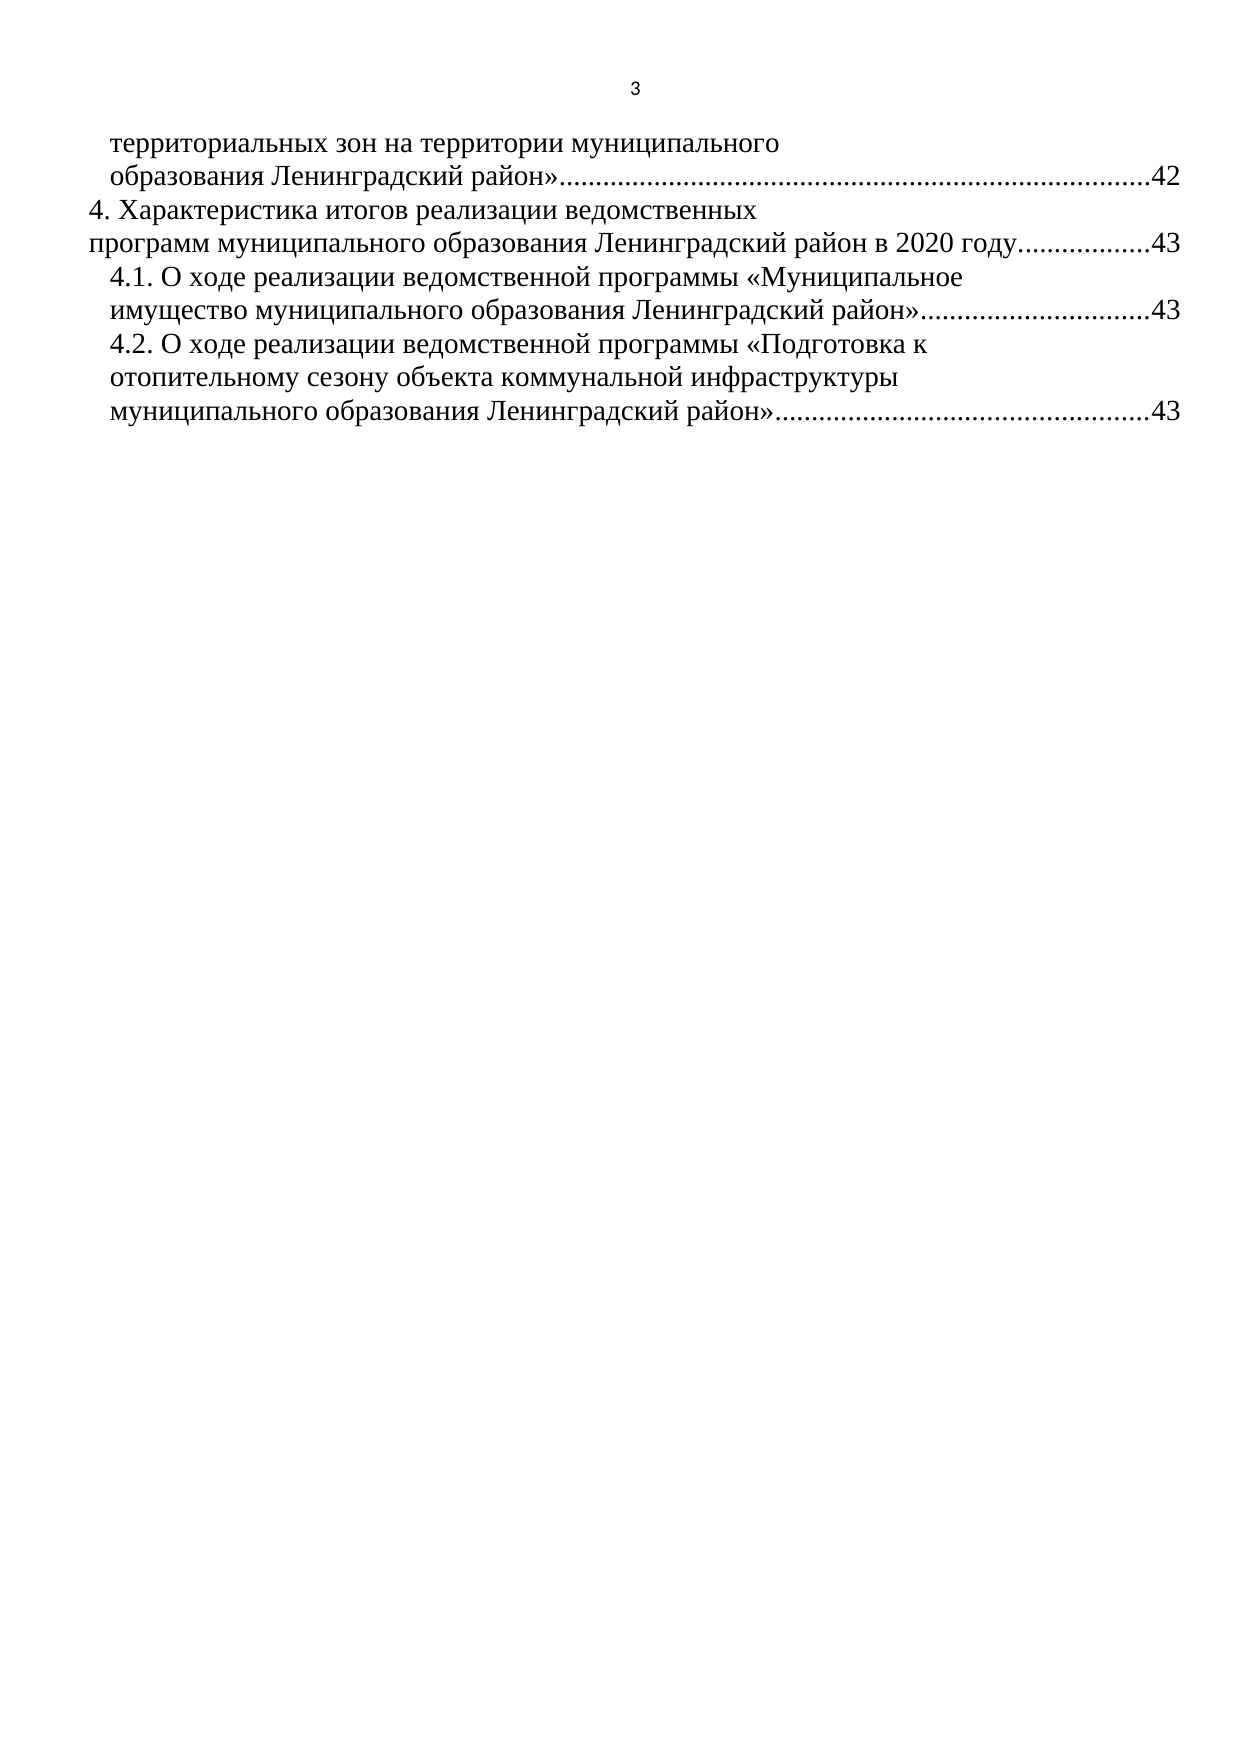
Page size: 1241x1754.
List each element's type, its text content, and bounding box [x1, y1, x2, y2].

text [109, 125, 1181, 192]
text 4.1. О ходе реализации ведомственной программы «Муниципальное имущество муниципального образования Ленинградский район» 43 [109, 259, 1181, 326]
text 4. Характеристика итогов реализации ведомственных программ муниципального образования Ленинградский район в 2020 году. 43 [89, 192, 1181, 259]
text 4.2. О ходе реализации ведомственной программы «Подготовка к отопительному сезону объекта коммунальной инфраструктуры муниципального образования Ленинградский район» 43 [109, 326, 1181, 427]
